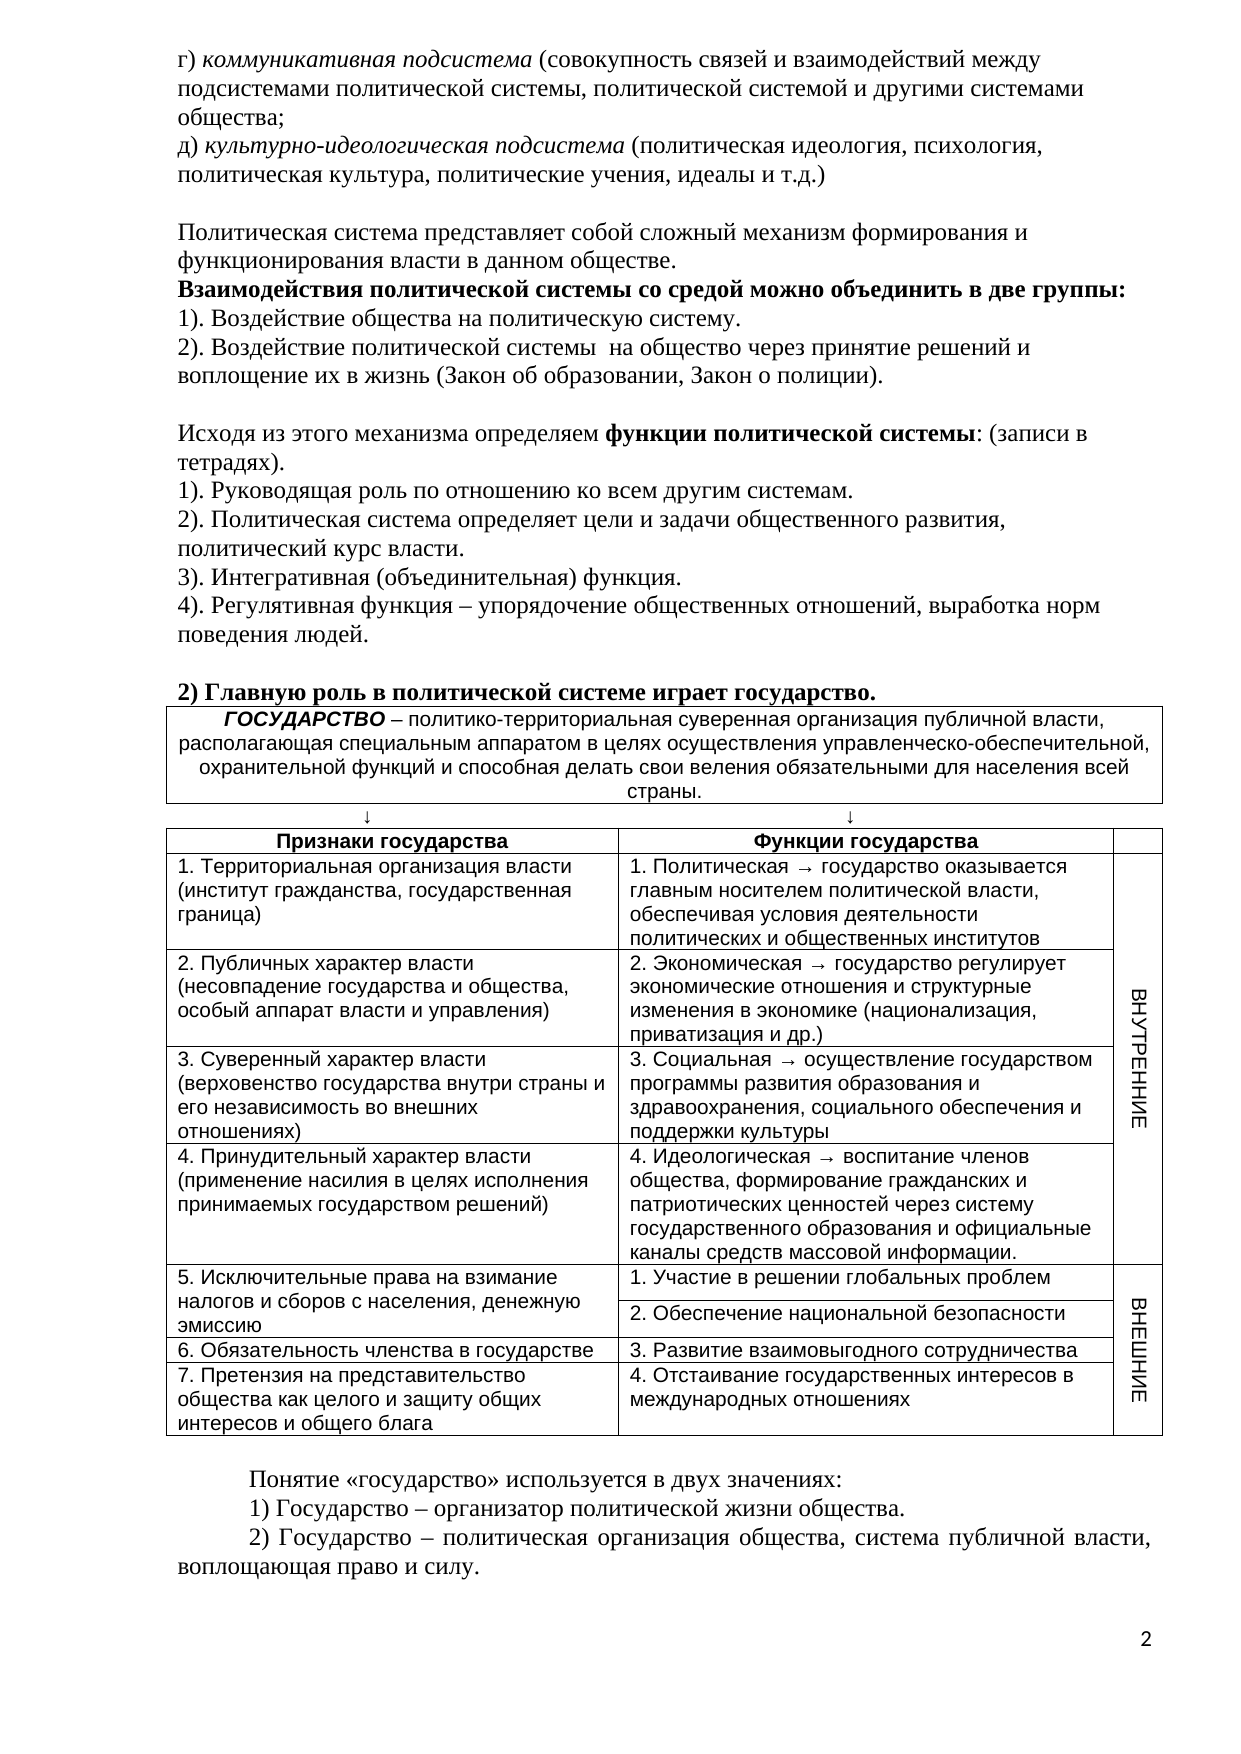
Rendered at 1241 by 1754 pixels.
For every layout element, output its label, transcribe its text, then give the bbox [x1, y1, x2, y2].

text Исходя из этого механизма определяем функции политической системы: (записи в тетрадях). [177, 418, 1152, 476]
text 2). Политическая система определяет цели и задачи общественного развития, политический курс власти. [177, 504, 1152, 562]
table_cell Признаки государства [167, 829, 618, 852]
text 2) Государство – политическая организация общества, система публичной власти, воплощающая право и силу. [177, 1522, 1152, 1579]
text Политическая система представляет собой сложный механизм формирования и функционирования власти в данном обществе. [177, 217, 1152, 274]
text г) коммуникативная подсистема (совокупность связей и взаимодействий между подсистемами политической системы, политической системой и другими системами общества; [177, 44, 1152, 131]
table_cell 3. Суверенный характер власти (верховенство государства внутри страны и его независимость во внешних отношениях) [167, 1047, 618, 1143]
table_cell 4. Принудительный характер власти (применение насилия в целях исполнения принимаемых государством решений) [167, 1144, 618, 1264]
table_cell 5. Исключительные права на взимание налогов и сборов с населения, денежную эмиссию [167, 1265, 618, 1337]
table_cell 2. Публичных характер власти (несовпадение государства и общества, особый аппарат власти и управления) [167, 950, 618, 1046]
table_cell 4. Отстаивание государственных интересов в международных отношениях [619, 1363, 1113, 1435]
table_cell ВНЕШНИЕ [1114, 1265, 1162, 1435]
table_cell 1. Политическая → государство оказывается главным носителем политической власти, обеспечивая условия деятельности политических и общественных институтов [619, 854, 1113, 949]
text 3). Интегративная (объединительная) функция. [177, 562, 1152, 591]
table_cell ↓ ↓ [166, 804, 1163, 827]
text 1) Государство – организатор политической жизни общества. [177, 1493, 1152, 1522]
table_cell 2. Экономическая → государство регулирует экономические отношения и структурные изменения в экономике (национализация, приватизация и др.) [619, 950, 1113, 1046]
table_cell 1. Территориальная организация власти (институт гражданства, государственная граница) [167, 854, 618, 949]
table_header ГОСУДАРСТВО – политико-территориальная суверенная организация публичной власти, располагающая специальным аппаратом в целях осуществления управленческо-обеспечительной, охранительной функций и способная делать свои веления обязательными для населения всей страны. [167, 707, 1162, 802]
text 2) Главную роль в политической системе играет государство. [177, 677, 1152, 706]
table_cell [1114, 829, 1162, 852]
text Взаимодействия политической системы со средой можно объединить в две группы: [177, 274, 1152, 303]
text 1). Воздействие общества на политическую систему. [177, 303, 1152, 332]
text 4). Регулятивная функция – упорядочение общественных отношений, выработка норм поведения людей. [177, 591, 1152, 648]
table_cell 4. Идеологическая → воспитание членов общества, формирование гражданских и патриотических ценностей через систему государственного образования и официальные каналы средств массовой информации. [619, 1144, 1113, 1264]
text 2). Воздействие политической системы на общество через принятие решений и воплощение их в жизнь (Закон об образовании, Закон о полиции). [177, 332, 1152, 389]
text Понятие «государство» используется в двух значениях: [177, 1464, 1152, 1493]
text 1). Руководящая роль по отношению ко всем другим системам. [177, 476, 1152, 504]
table_cell 6. Обязательность членства в государстве [167, 1338, 618, 1362]
text д) культурно-идеологическая подсистема (политическая идеология, психология, политическая культура, политические учения, идеалы и т.д.) [177, 131, 1152, 188]
table_cell 3. Развитие взаимовыгодного сотрудничества [619, 1338, 1113, 1362]
table_cell Функции государства [619, 829, 1113, 852]
table_cell 7. Претензия на представительство общества как целого и защиту общих интересов и общего блага [167, 1363, 618, 1435]
table_cell 3. Социальная → осуществление государством программы развития образования и здравоохранения, социального обеспечения и поддержки культуры [619, 1047, 1113, 1143]
table_cell 1. Участие в решении глобальных проблем [619, 1265, 1113, 1300]
table_cell 2. Обеспечение национальной безопасности [619, 1301, 1113, 1337]
table_cell ВНУТРЕННИЕ [1114, 854, 1162, 1264]
